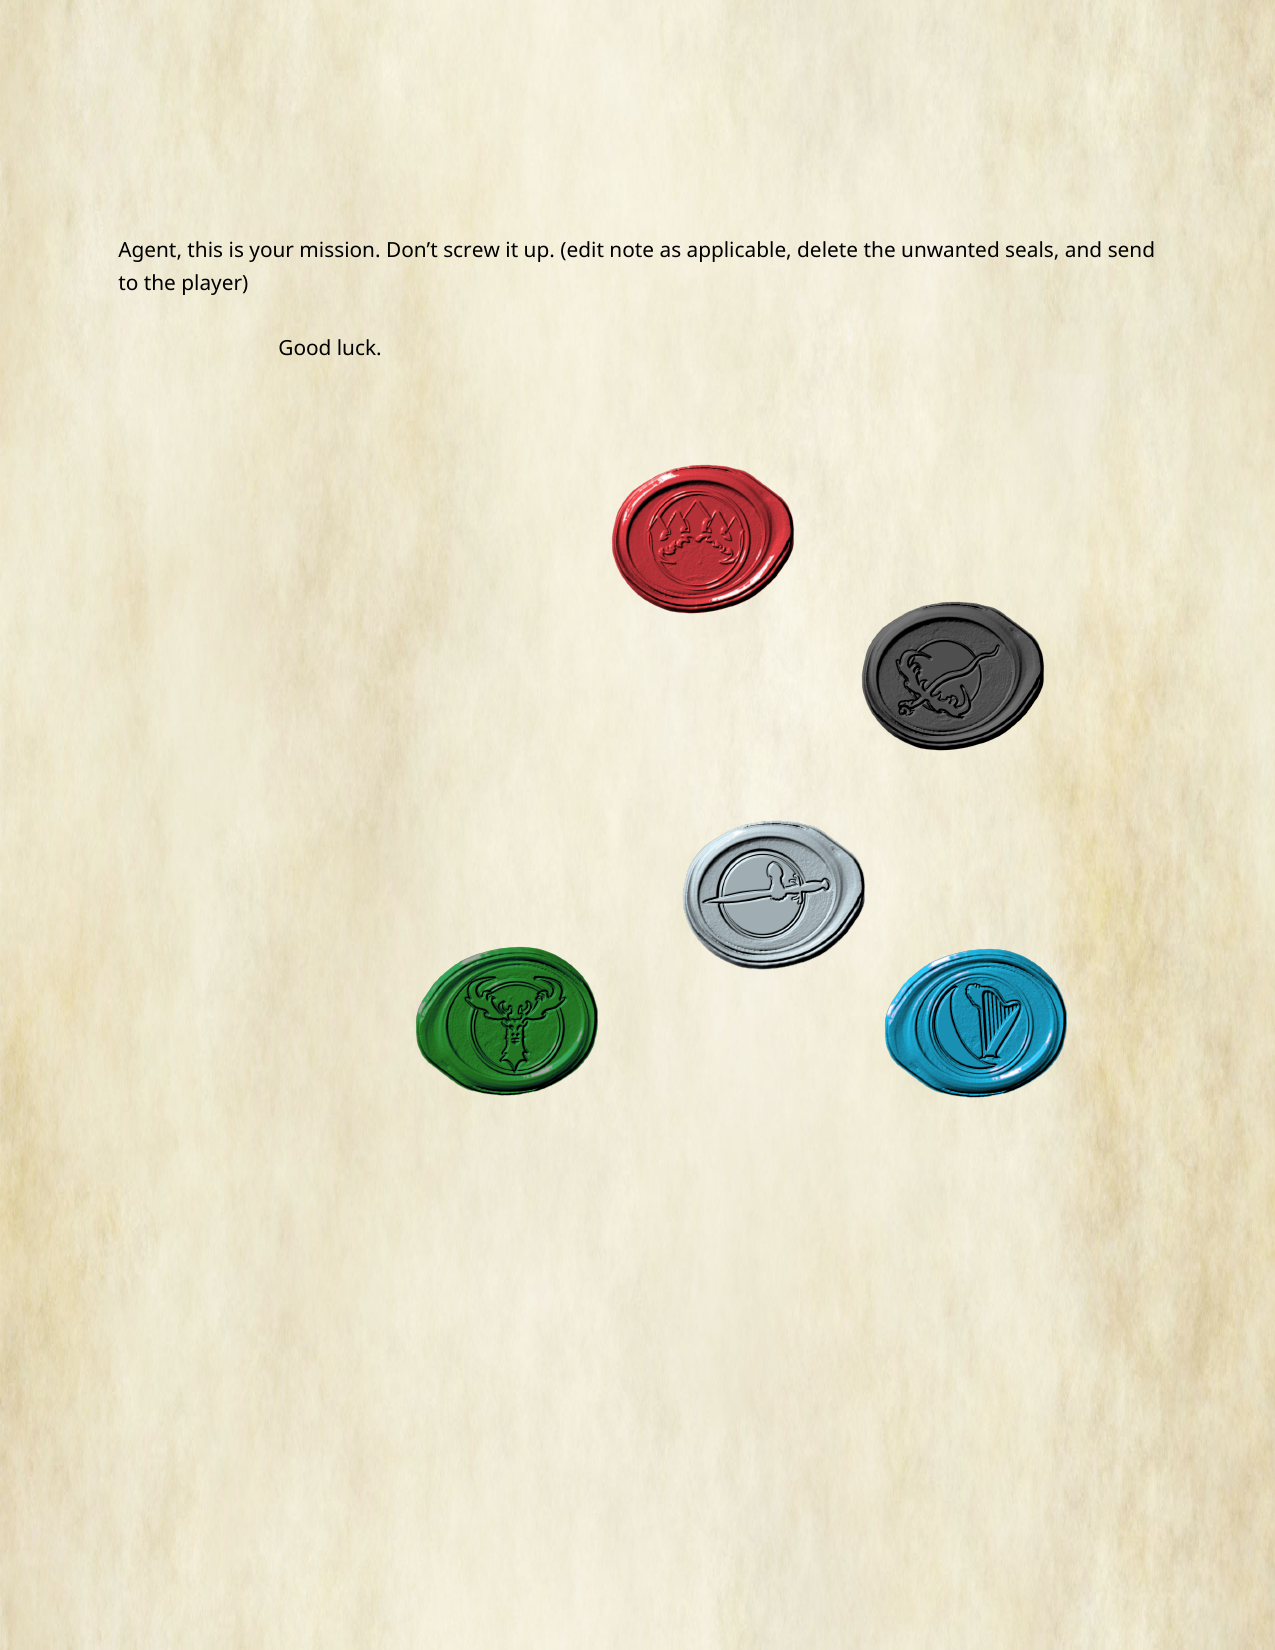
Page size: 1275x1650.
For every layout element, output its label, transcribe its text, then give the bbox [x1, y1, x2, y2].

text Agent, this is your mission. Don’t screw it up. (edit note as applicable, delete the unwanted seals, and send to the player) [118, 235, 1157, 296]
text Good luck. [118, 333, 1157, 362]
picture [0, 0, 1275, 1650]
